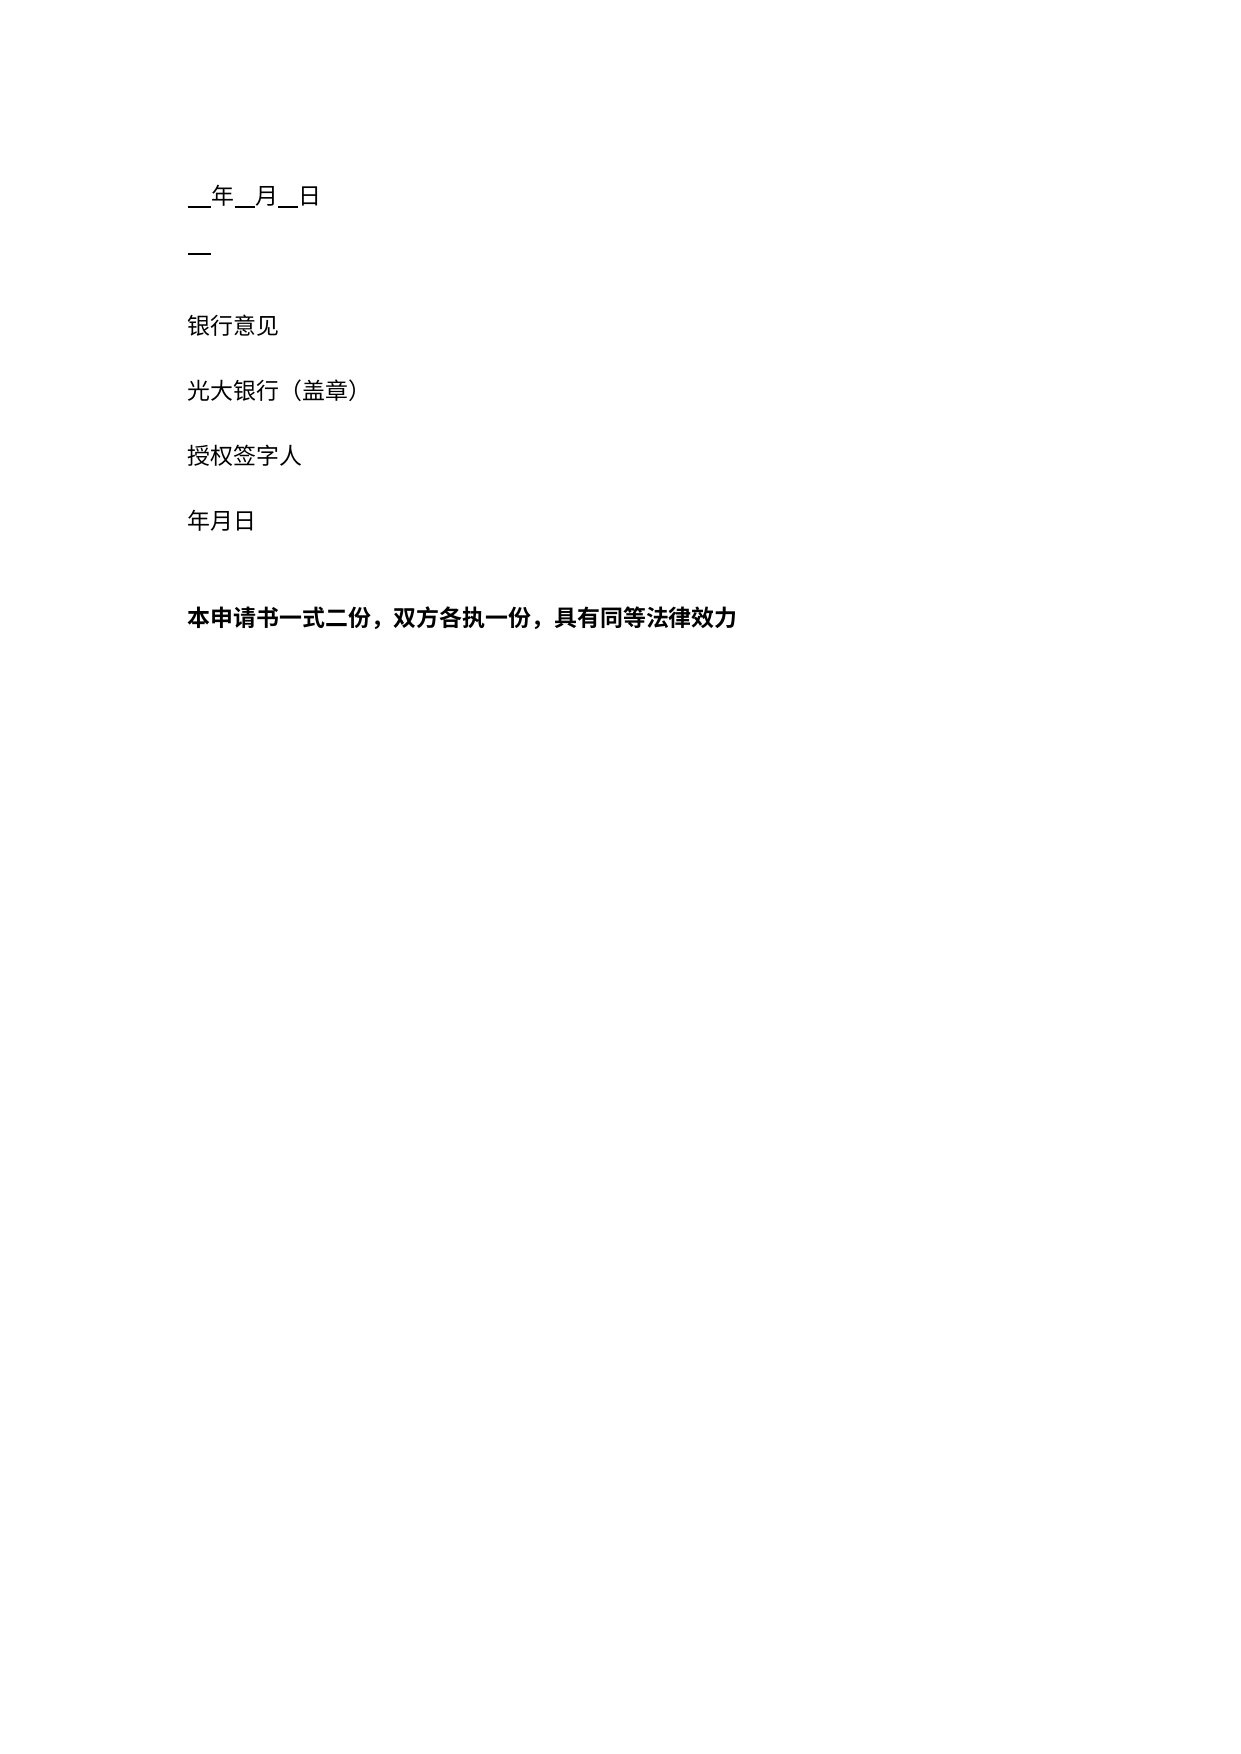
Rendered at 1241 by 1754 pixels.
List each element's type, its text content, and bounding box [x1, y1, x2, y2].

text 银行意见 [187, 292, 1053, 357]
text 光大银行（盖章） [187, 357, 1053, 422]
text 年 月 日 [187, 162, 1053, 227]
text 授权签字人 [187, 422, 1053, 487]
text 本申请书一式二份，双方各执一份，具有同等法律效力 [187, 584, 1053, 649]
text 年月日 [187, 487, 1053, 552]
